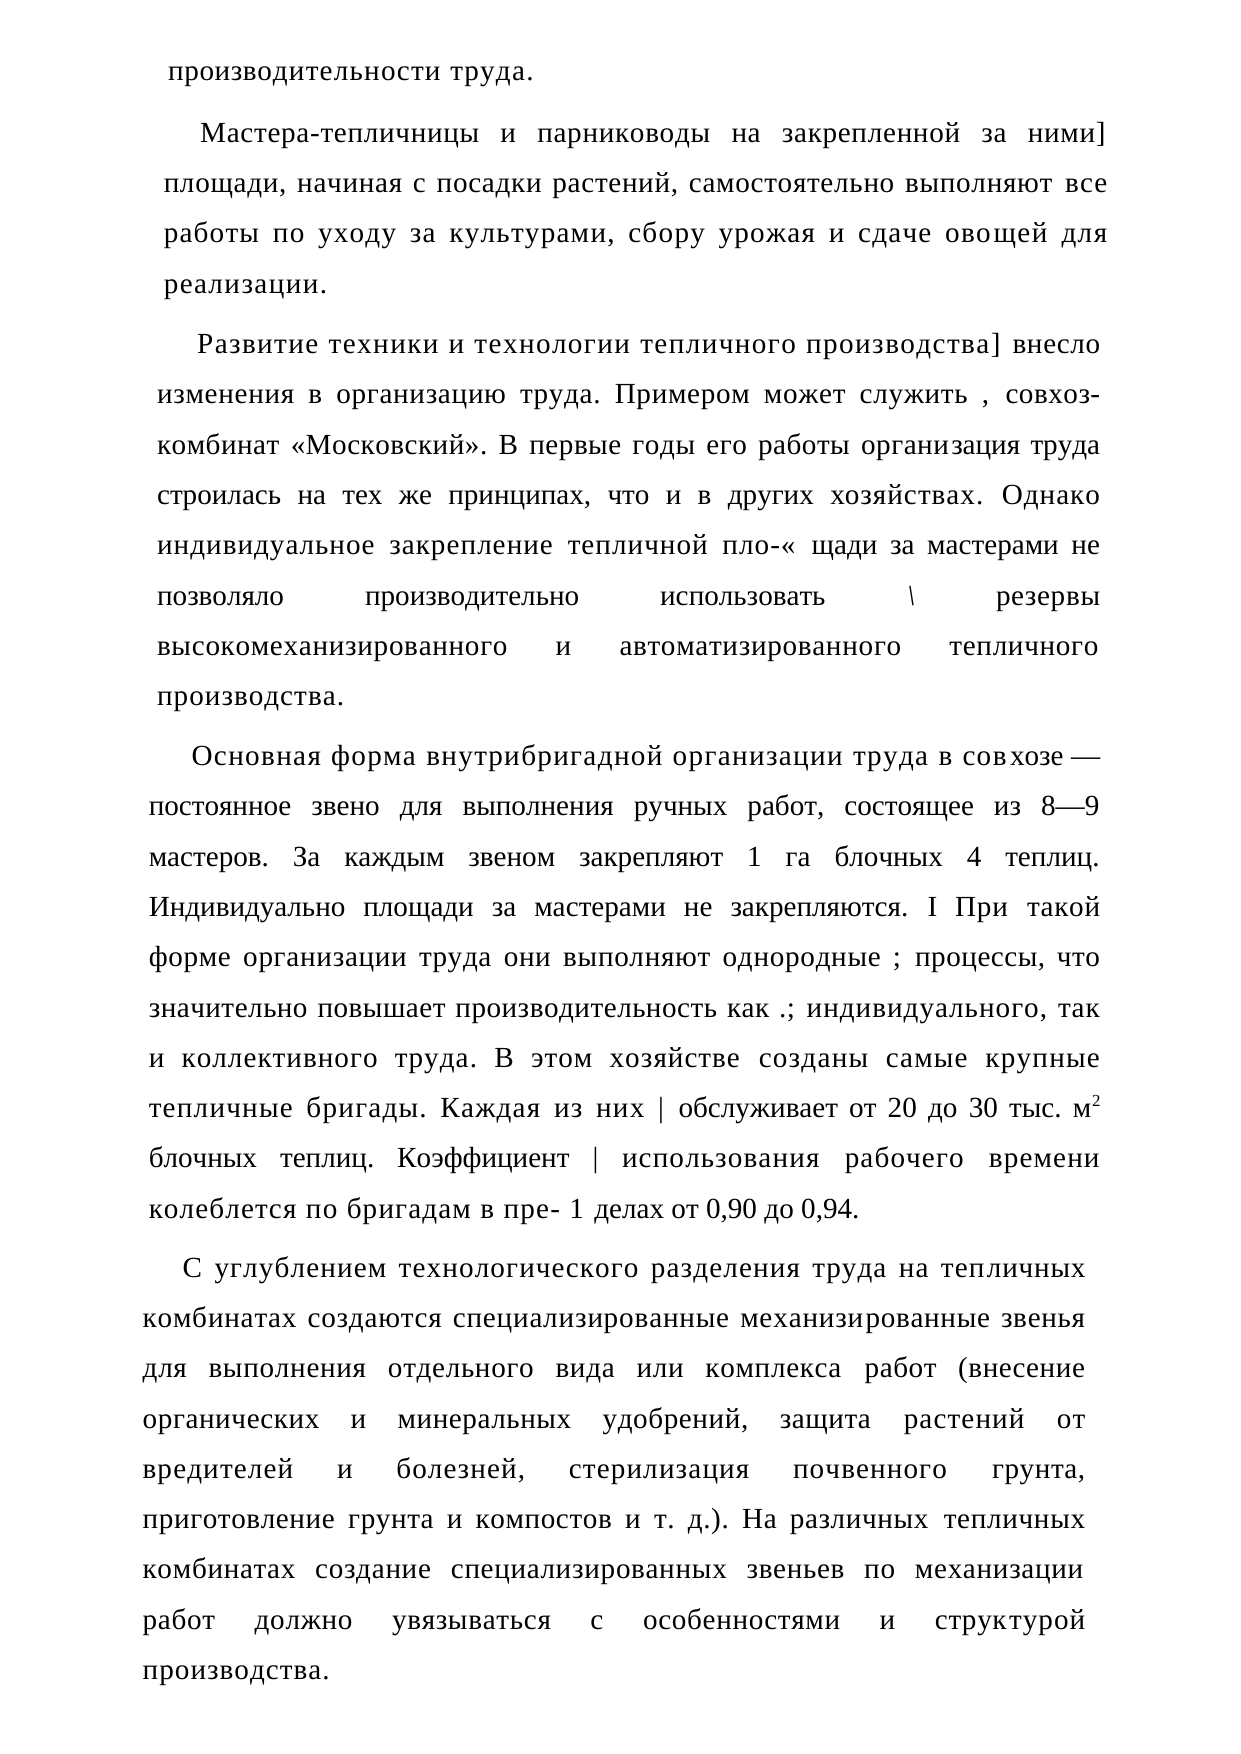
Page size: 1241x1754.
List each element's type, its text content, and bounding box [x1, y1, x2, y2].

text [168, 53, 1107, 87]
text С углублением технологического разделения труда на тепличных комбинатах создаются специализированные механизированные звенья для выполнения отдельного вида или комплекса работ (внесение органических и минеральных удобрений, защита растений от вредителей и болезней, стерилизация почвенного грунта, приготовление грунта и компостов и т. д.). На различных тепличных комбинатах создание специализированных звеньев по механизации работ должно увязываться с особенностями и структурой производства. [142, 1250, 1085, 1686]
text Мастера-тепличницы и парниководы на закрепленной за ними] площади, начиная с посадки растений, самостоятельно выполняют все работы по уходу за культурами, сбору урожая и сдаче овощей для реализации. [163, 115, 1107, 299]
text Основная форма внутрибригадной организации труда в совхозе — постоянное звено для выполнения ручных работ, состоящее из 8—9 мастеров. За каждым звеном закрепляют 1 га блочных 4 теплиц. Индивидуально площади за мастерами не закрепляются. I При такой форме организации труда они выполняют однородные ; процессы, что значительно повышает производительность как .; индивидуального, так и коллективного труда. В этом хозяйстве созданы самые крупные тепличные бригады. Каждая из них | обслуживает от 20 до 30 тыс. м2 блочных теплиц. Коэффициент | использования рабочего времени колеблется по бригадам в пре- 1 делах от 0,90 до 0,94. [148, 738, 1100, 1224]
text Развитие техники и технологии тепличного производства] внесло изменения в организацию труда. Примером может служить , совхоз-комбинат «Московский». В первые годы его работы организация труда строилась на тех же принципах, что и в других хозяйствах. Однако индивидуальное закрепление тепличной пло-« щади за мастерами не позволяло производительно использовать \ резервы высокомеханизированного и автоматизированного тепличного производства. [157, 326, 1100, 712]
